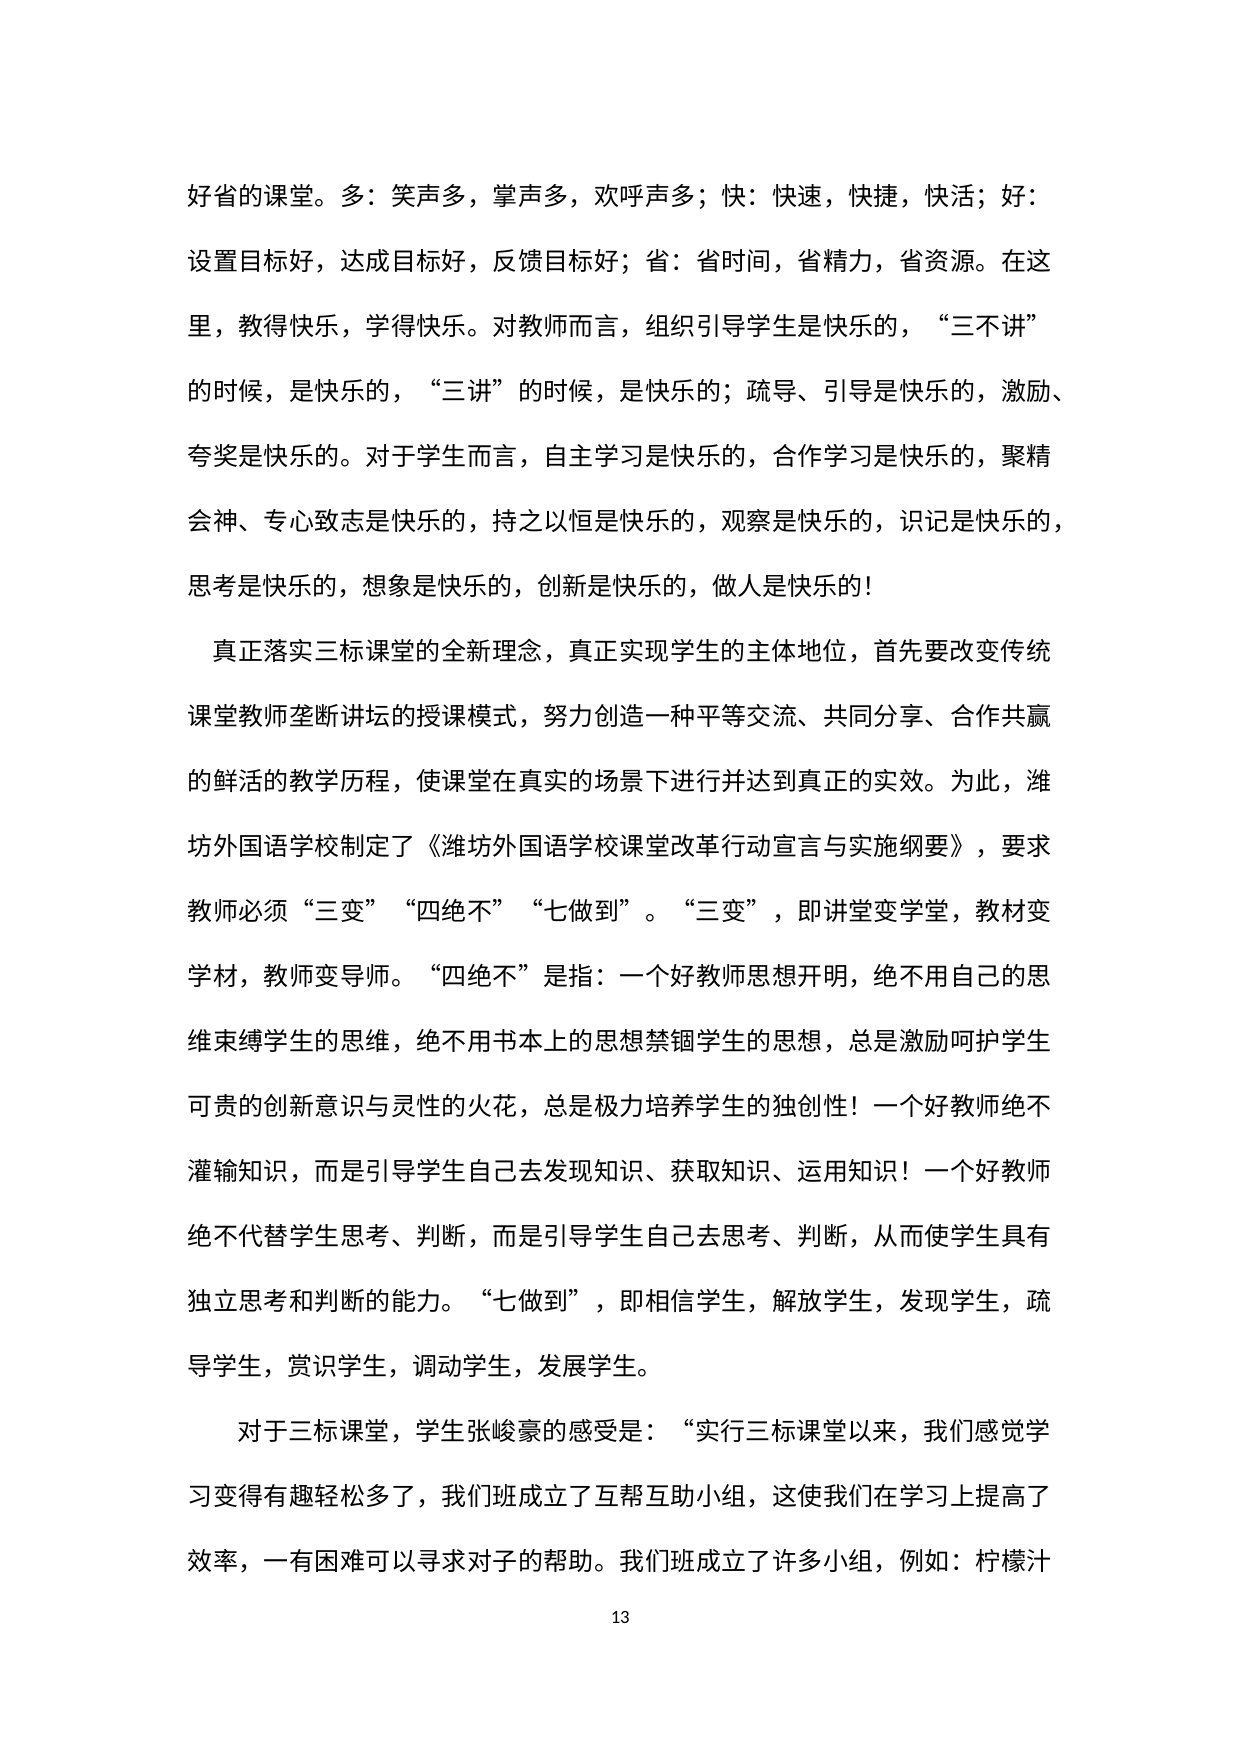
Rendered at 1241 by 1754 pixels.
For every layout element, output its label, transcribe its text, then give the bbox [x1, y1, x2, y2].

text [187, 162, 1053, 617]
text 真正落实三标课堂的全新理念，真正实现学生的主体地位，首先要改变传统课堂教师垄断讲坛的授课模式，努力创造一种平等交流、共同分享、合作共赢的鲜活的教学历程，使课堂在真实的场景下进行并达到真正的实效。为此，潍坊外国语学校制定了《潍坊外国语学校课堂改革行动宣言与实施纲要》，要求教师必须“三变”“四绝不”“七做到”。“三变”，即讲堂变学堂，教材变学材，教师变导师。“四绝不”是指：一个好教师思想开明，绝不用自己的思维束缚学生的思维，绝不用书本上的思想禁锢学生的思想，总是激励呵护学生可贵的创新意识与灵性的火花，总是极力培养学生的独创性！一个好教师绝不灌输知识，而是引导学生自己去发现知识、获取知识、运用知识！一个好教师绝不代替学生思考、判断，而是引导学生自己去思考、判断，从而使学生具有独立思考和判断的能力。“七做到”，即相信学生，解放学生，发现学生，疏导学生，赏识学生，调动学生，发展学生。 [187, 617, 1053, 1397]
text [187, 1397, 1053, 1592]
